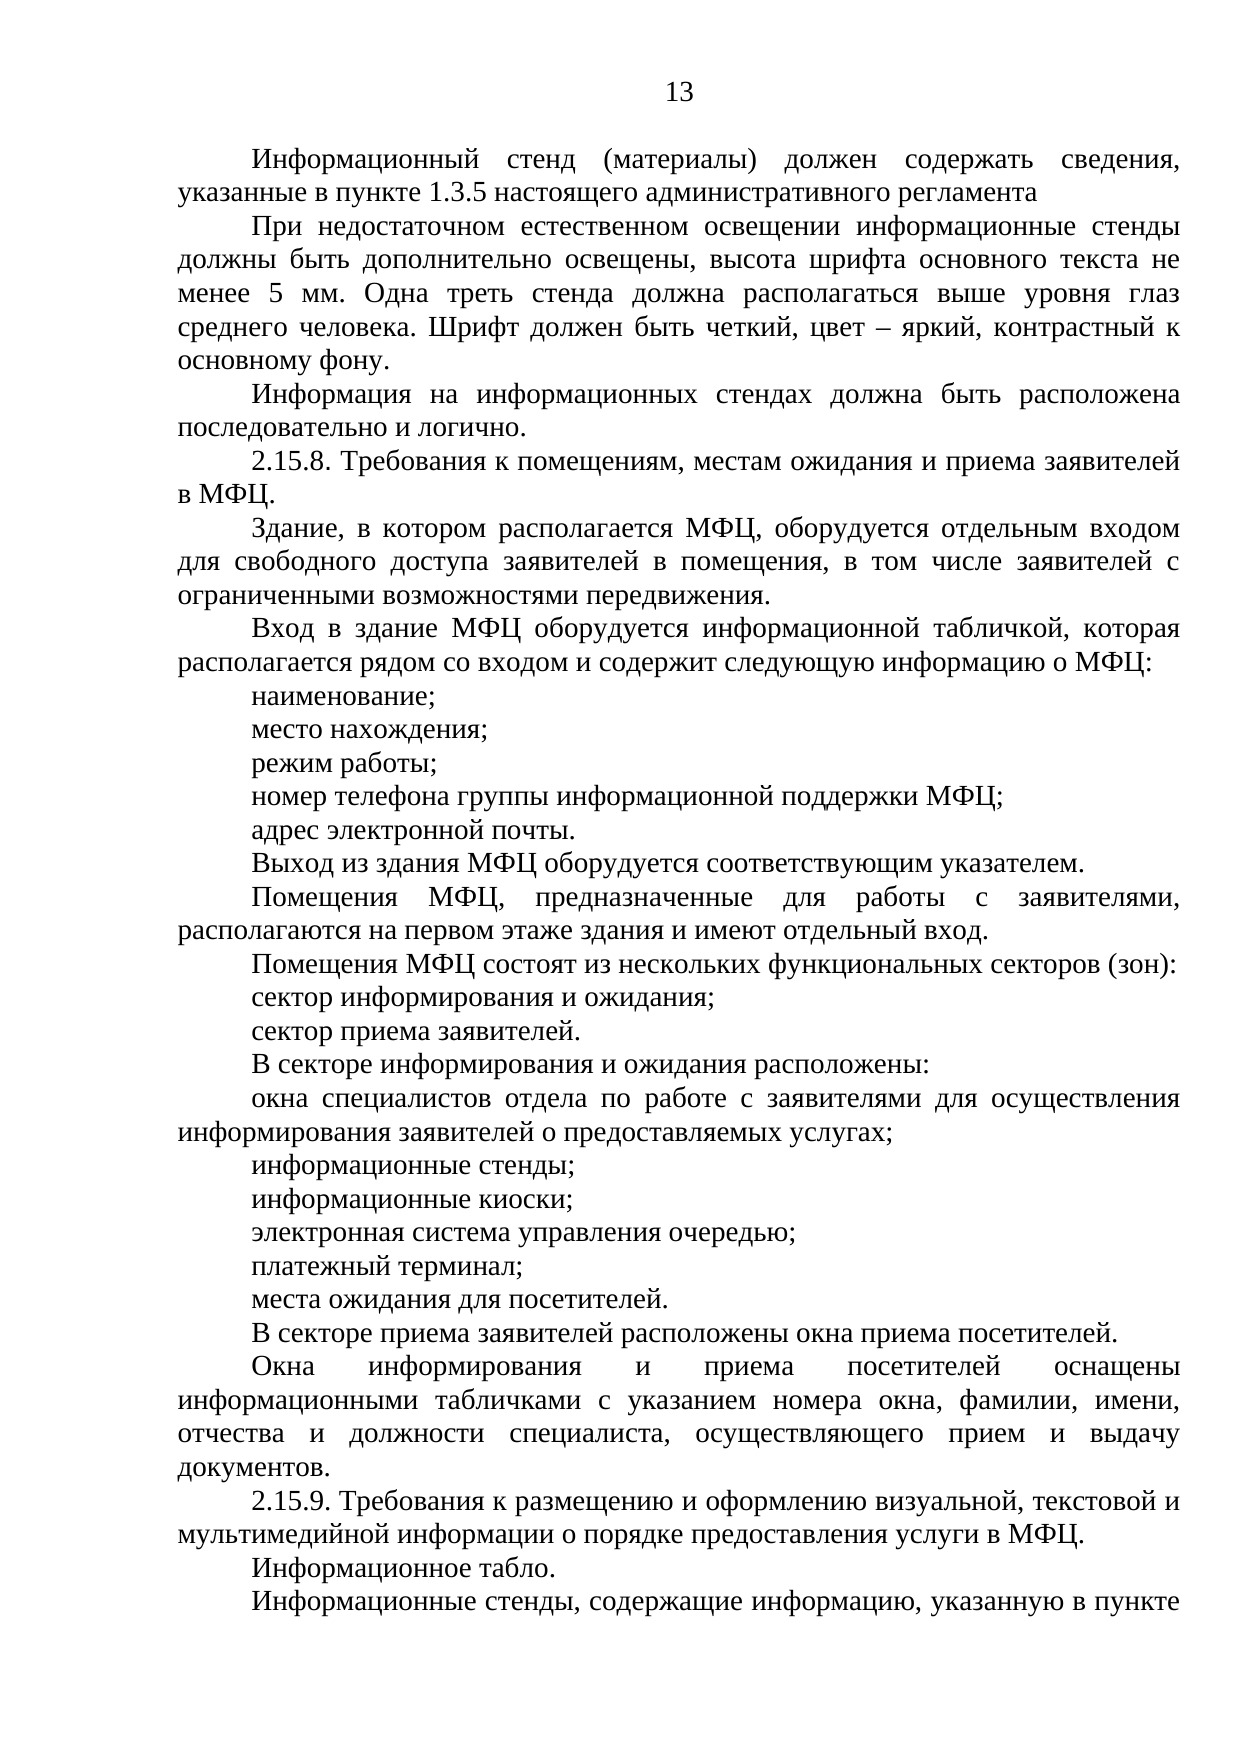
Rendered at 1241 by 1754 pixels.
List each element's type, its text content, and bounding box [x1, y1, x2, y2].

text Помещения МФЦ, предназначенные для работы с заявителями, располагаются на первом этаже здания и имеют отдельный вход. [177, 879, 1181, 946]
text 2.15.8. Требования к помещениям, местам ожидания и приема заявителей в МФЦ. [177, 443, 1181, 510]
text При недостаточном естественном освещении информационные стенды должны быть дополнительно освещены, высота шрифта основного текста не менее . Одна треть стенда должна располагаться выше уровня глаз среднего человека. Шрифт должен быть четкий, цвет – яркий, контрастный к основному фону. [177, 208, 1181, 376]
text электронная система управления очередью; [177, 1214, 1181, 1248]
text платежный терминал; [177, 1248, 1181, 1281]
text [177, 1583, 1181, 1617]
text Окна информирования и приема посетителей оснащены информационными табличками с указанием номера окна, фамилии, имени, отчества и должности специалиста, осуществляющего прием и выдачу документов. [177, 1348, 1181, 1483]
text Здание, в котором располагается МФЦ, оборудуется отдельным входом для свободного доступа заявителей в помещения, в том числе заявителей с ограниченными возможностями передвижения. [177, 510, 1181, 611]
text В секторе приема заявителей расположены окна приема посетителей. [177, 1315, 1181, 1348]
text место нахождения; [177, 711, 1181, 745]
text окна специалистов отдела по работе с заявителями для осуществления информирования заявителей о предоставляемых услугах; [177, 1080, 1181, 1147]
text информационные киоски; [177, 1181, 1181, 1214]
text Помещения МФЦ состоят из нескольких функциональных секторов (зон): [177, 946, 1181, 979]
text номер телефона группы информационной поддержки МФЦ; [177, 778, 1181, 812]
text 2.15.9. Требования к размещению и оформлению визуальной, текстовой и мультимедийной информации о порядке предоставления услуги в МФЦ. [177, 1483, 1181, 1550]
text адрес электронной почты. [177, 812, 1181, 845]
text Информационный стенд (материалы) должен содержать сведения, указанные в пункте 1.3.5 настоящего административного регламента [177, 141, 1181, 208]
text Информационное табло. [177, 1550, 1181, 1583]
text информационные стенды; [177, 1147, 1181, 1181]
text режим работы; [177, 745, 1181, 778]
text В секторе информирования и ожидания расположены: [177, 1047, 1181, 1080]
text сектор приема заявителей. [177, 1013, 1181, 1047]
text Выход из здания МФЦ оборудуется соответствующим указателем. [177, 845, 1181, 879]
text наименование; [177, 678, 1181, 711]
text места ожидания для посетителей. [177, 1281, 1181, 1315]
text Информация на информационных стендах должна быть расположена последовательно и логично. [177, 376, 1181, 443]
text Вход в здание МФЦ оборудуется информационной табличкой, которая располагается рядом со входом и содержит следующую информацию о МФЦ: [177, 611, 1181, 678]
text сектор информирования и ожидания; [177, 979, 1181, 1013]
